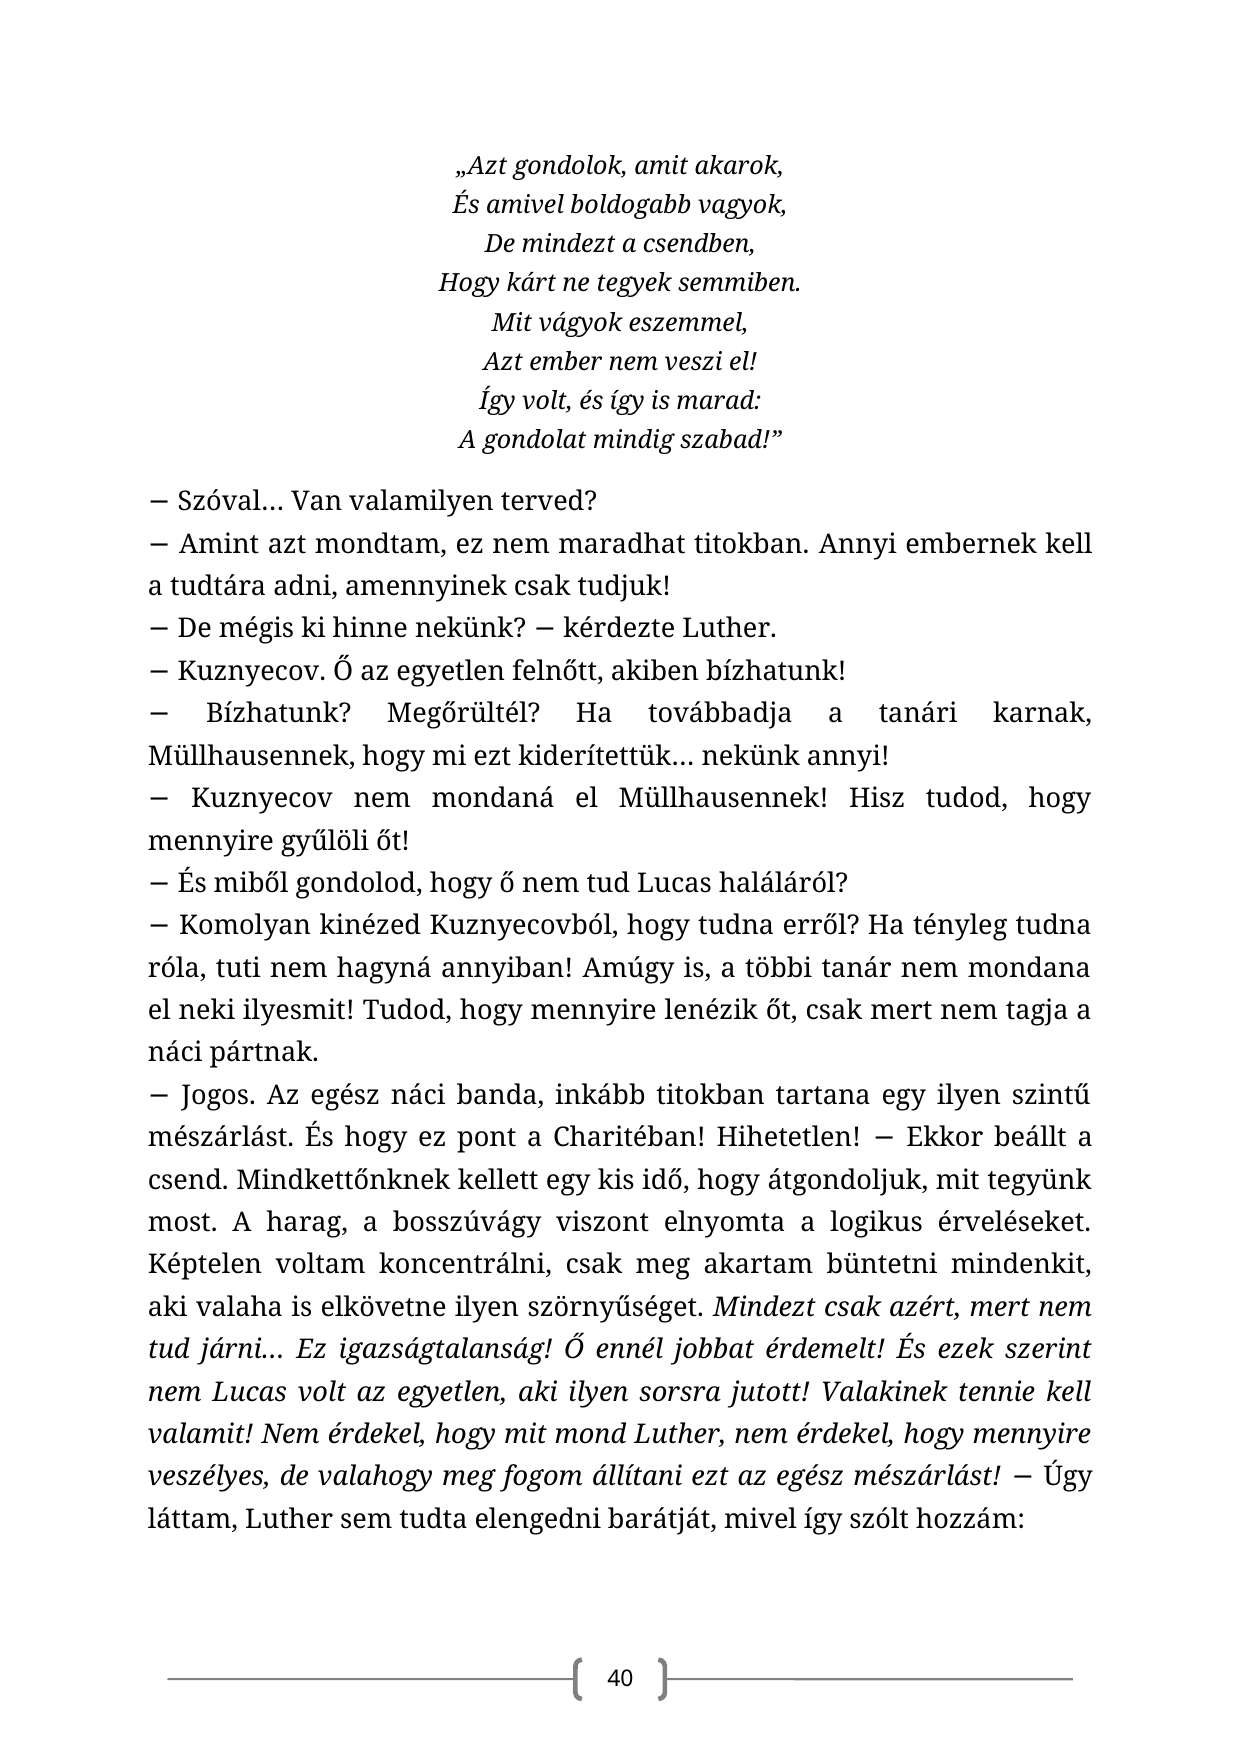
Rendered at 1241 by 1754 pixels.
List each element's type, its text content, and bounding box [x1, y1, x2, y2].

text Mit vágyok eszemmel, [148, 304, 1093, 338]
text „Azt gondolok, amit akarok, [148, 148, 1093, 182]
text − Jogos. Az egész náci banda, inkább titokban tartana egy ilyen szintű mészárlást. És hogy ez pont a Charitéban! Hihetetlen! − Ekkor beállt a csend. Mindkettőnknek kellett egy kis idő, hogy átgondoljuk, mit tegyünk most. A harag, a bosszúvágy viszont elnyomta a logikus érveléseket. Képtelen voltam koncentrálni, csak meg akartam büntetni mindenkit, aki valaha is elkövetne ilyen szörnyűséget. Mindezt csak azért, mert nem tud járni… Ez igazságtalanság! Ő ennél jobbat érdemelt! És ezek szerint nem Lucas volt az egyetlen, aki ilyen sorsra jutott! Valakinek tennie kell valamit! Nem érdekel, hogy mit mond Luther, nem érdekel, hogy mennyire veszélyes, de valahogy meg fogom állítani ezt az egész mészárlást! − Úgy láttam, Luther sem tudta elengedni barátját, mivel így szólt hozzám: [148, 1075, 1093, 1536]
text A gondolat mindig szabad!” [148, 422, 1093, 456]
text − Kuznyecov. Ő az egyetlen felnőtt, akiben bízhatunk! [170, 651, 1093, 688]
text − De mégis ki hinne nekünk? − kérdezte Luther. [556, 609, 1093, 646]
text Így volt, és így is marad: [148, 383, 1093, 417]
text Hogy kárt ne tegyek semmiben. [148, 265, 1093, 299]
text − Bízhatunk? Megőrültél? Ha továbbadja a tanári karnak, Müllhausennek, hogy mi ezt kiderítettük… nekünk annyi! [148, 694, 1093, 773]
text De mindezt a csendben, [148, 226, 1093, 260]
text Azt ember nem veszi el! [148, 343, 1093, 377]
text − De mégis ki hinne nekünk? − kérdezte Luther. [170, 609, 533, 646]
text − Szóval… Van valamilyen terved? [170, 482, 1093, 519]
text − Amint azt mondtam, ez nem maradhat titokban. Annyi embernek kell a tudtára adni, amennyinek csak tudjuk! [148, 524, 1093, 603]
text − Kuznyecov nem mondaná el Müllhausennek! Hisz tudod, hogy mennyire gyűlöli őt! [148, 778, 1093, 858]
text − És miből gondolod, hogy ő nem tud Lucas haláláról? [170, 863, 1093, 900]
text És amivel boldogabb vagyok, [148, 187, 1093, 221]
text − Komolyan kinézed Kuznyecovból, hogy tudna erről? Ha tényleg tudna róla, tuti nem hagyná annyiban! Amúgy is, a többi tanár nem mondana el neki ilyesmit! Tudod, hogy mennyire lenézik őt, csak mert nem tagja a náci pártnak. [148, 906, 1093, 1070]
